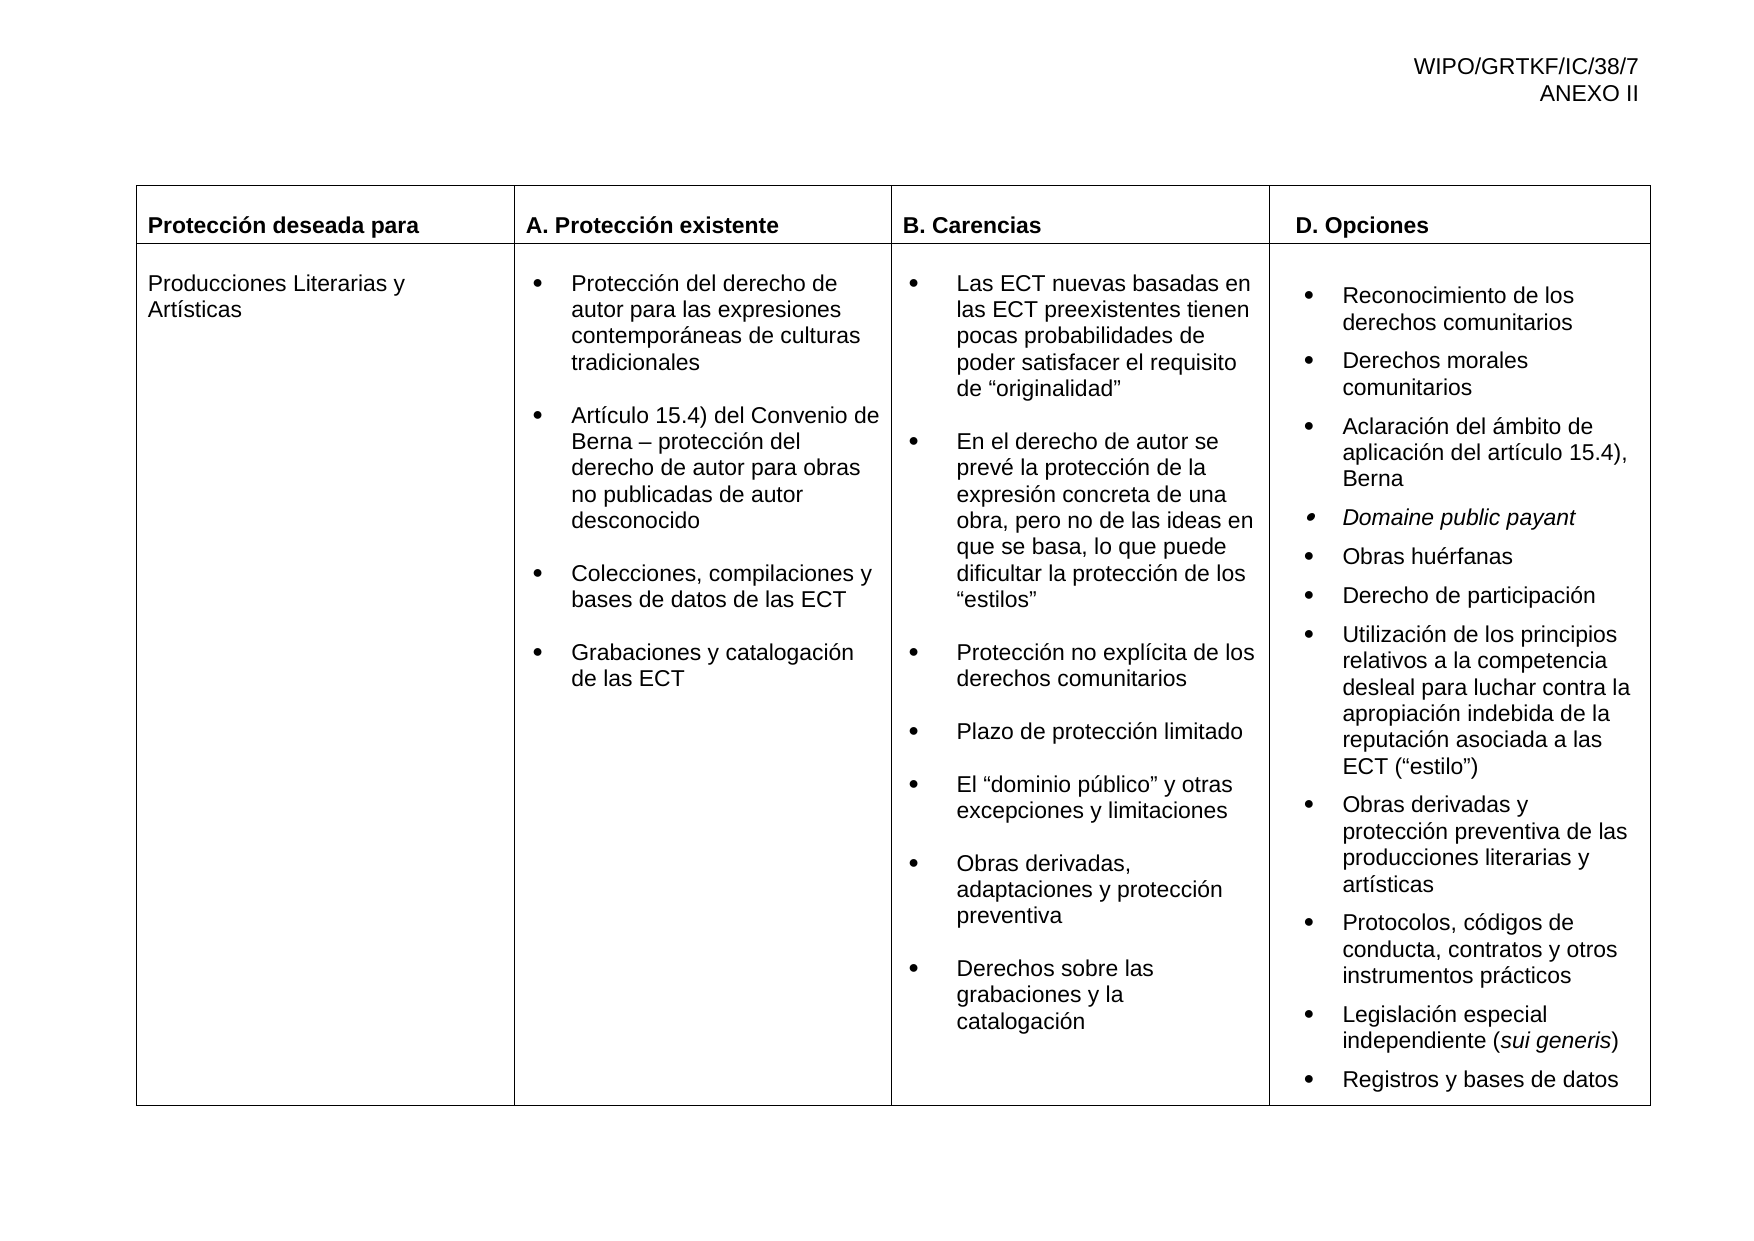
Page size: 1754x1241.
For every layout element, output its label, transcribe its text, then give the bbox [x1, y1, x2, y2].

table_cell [515, 244, 891, 1105]
table_header A. Protección existente [515, 186, 891, 242]
table_cell Producciones Literarias y Artísticas [137, 244, 514, 1105]
table_header Protección deseada para [137, 186, 514, 242]
table_header B. Carencias [892, 186, 1269, 242]
table_header D. Opciones [1270, 186, 1650, 242]
